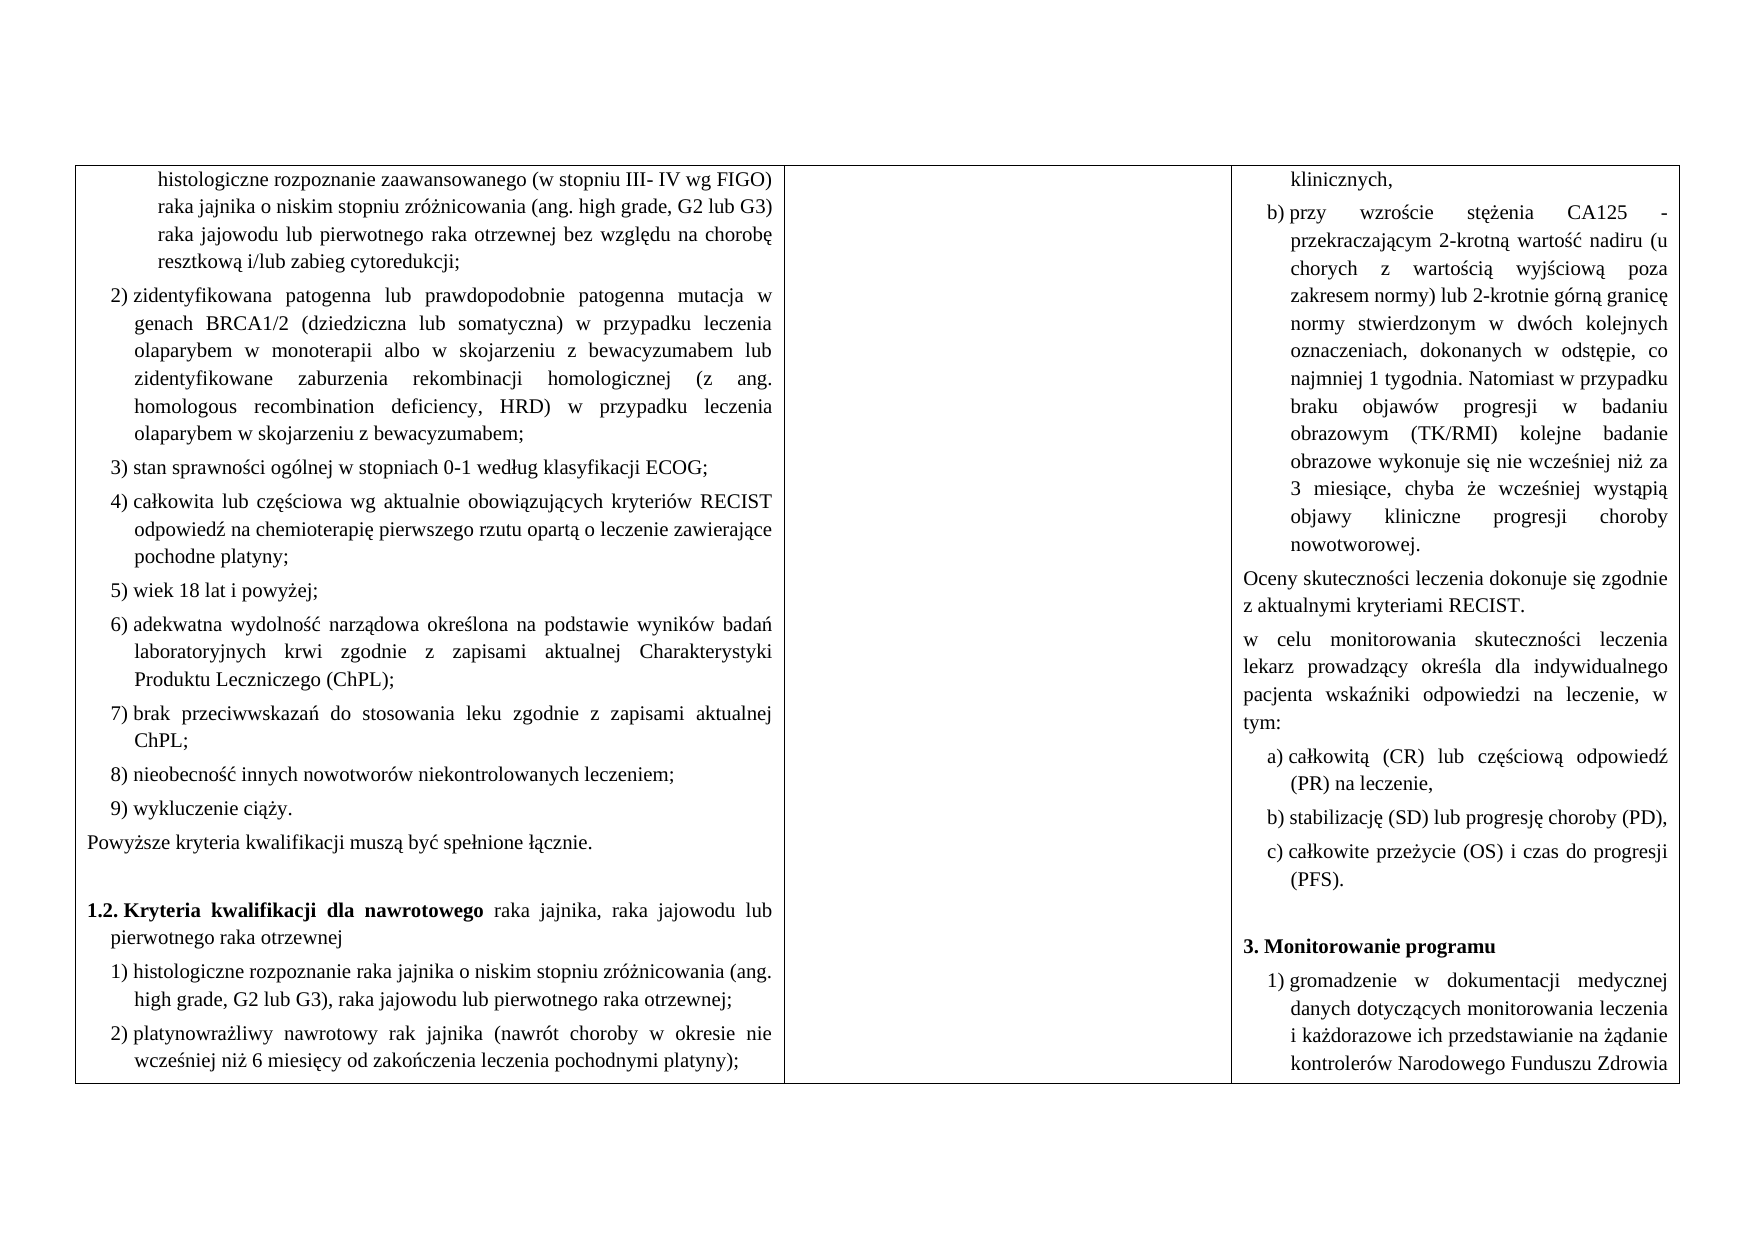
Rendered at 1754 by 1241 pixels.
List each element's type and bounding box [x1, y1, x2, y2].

table_cell [1232, 166, 1679, 1082]
table_cell [76, 166, 784, 1082]
table_cell [785, 166, 1231, 1082]
